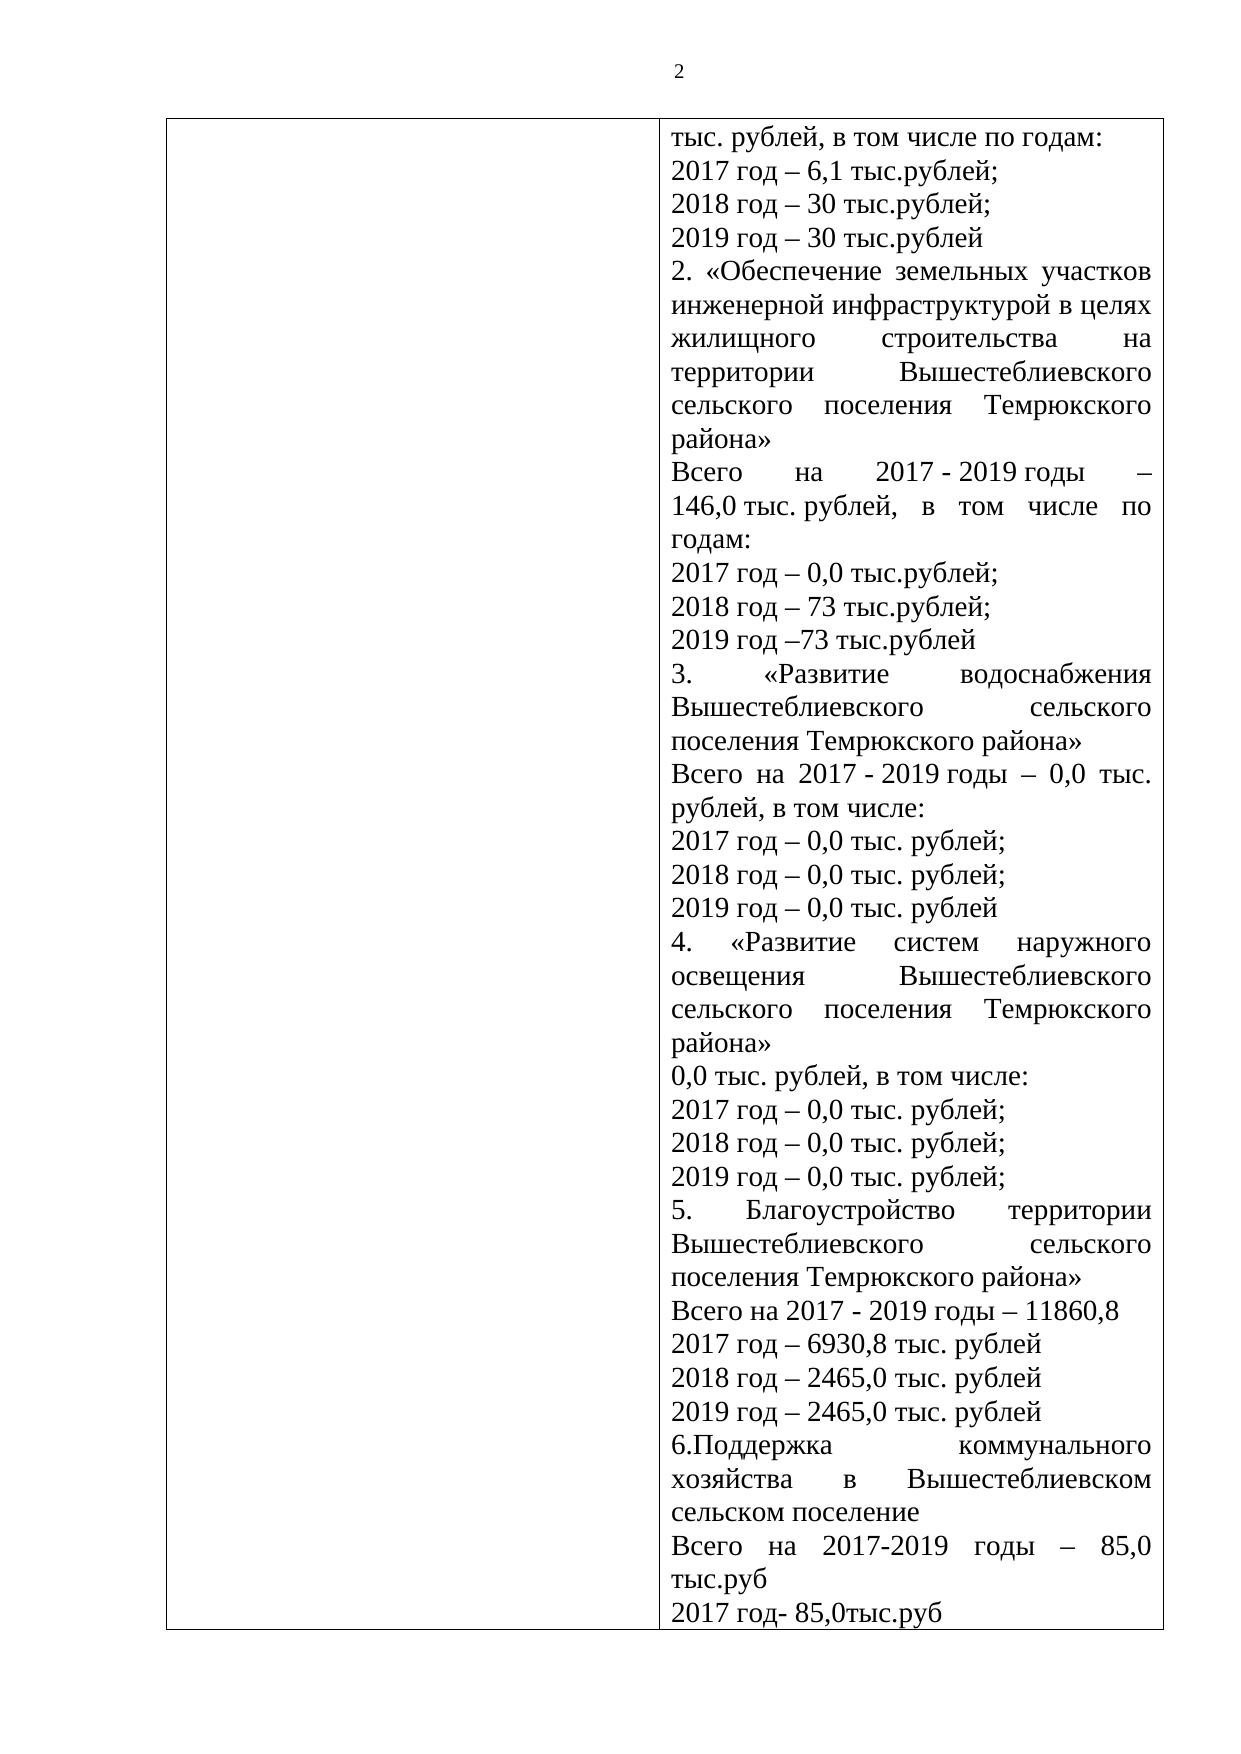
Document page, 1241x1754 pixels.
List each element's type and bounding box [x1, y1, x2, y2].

table_header [167, 119, 659, 1628]
table_header [660, 119, 1163, 1628]
